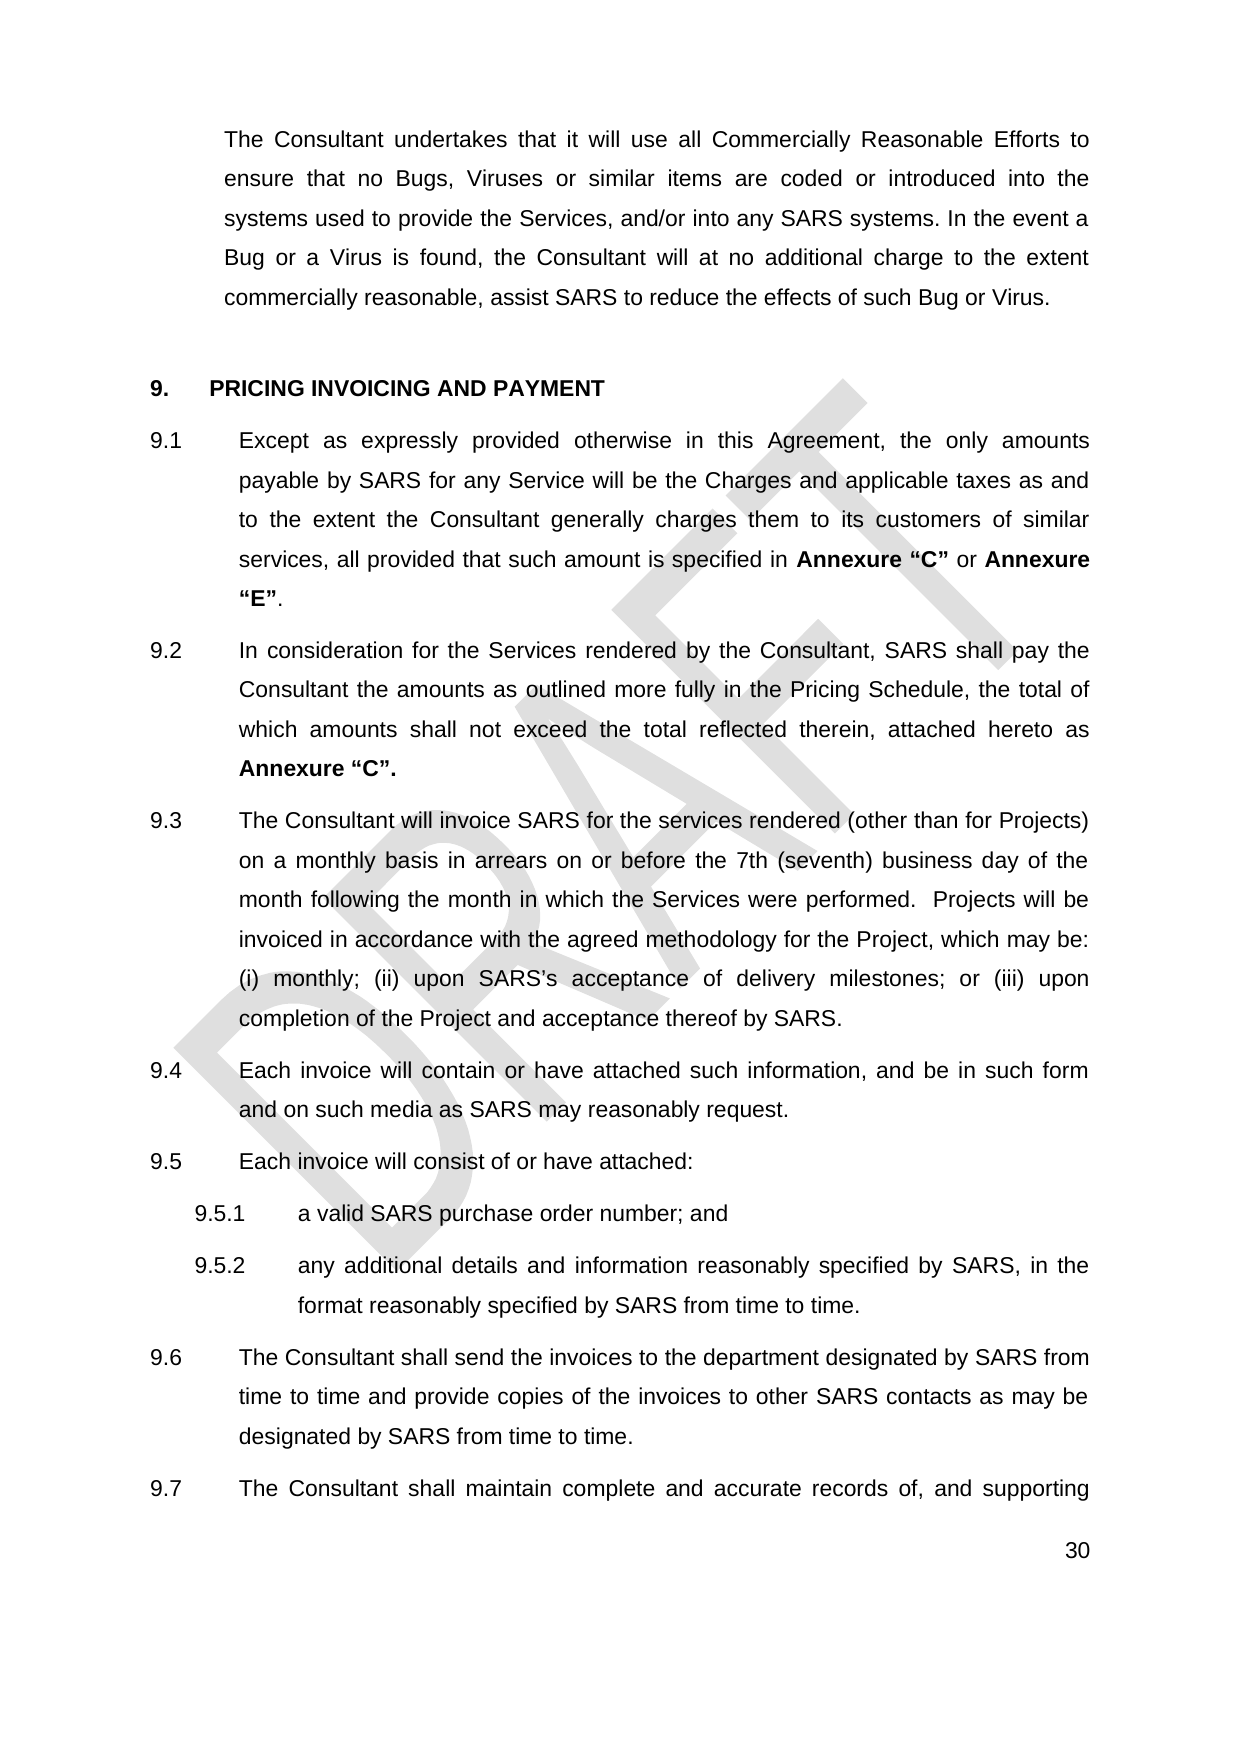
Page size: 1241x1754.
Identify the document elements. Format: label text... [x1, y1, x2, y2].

list a valid SARS purchase order number; and [194, 1200, 1090, 1227]
list Except as expressly provided otherwise in this Agreement, the only amounts payable by SARS for any Service will be the Charges and applicable taxes as and to the extent the Consultant generally charges them to its customers of similar services, all provided that such amount is specified in Annexure “C” or Annexure “E”. [150, 427, 1090, 611]
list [150, 1474, 1090, 1501]
list The Consultant undertakes that it will use all Commercially Reasonable Efforts to ensure that no Bugs, Viruses or similar items are coded or introduced into the systems used to provide the Services, and/or into any SARS systems. In the event a Bug or a Virus is found, the Consultant will at no additional charge to the extent commercially reasonable, assist SARS to reduce the effects of such Bug or Virus. [224, 126, 1090, 310]
list any additional details and information reasonably specified by SARS, in the format reasonably specified by SARS from time to time. [194, 1252, 1090, 1318]
list Each invoice will consist of or have attached: [150, 1148, 1090, 1174]
list The Consultant shall send the invoices to the department designated by SARS from time to time and provide copies of the invoices to other SARS contacts as may be designated by SARS from time to time. [150, 1344, 1090, 1449]
list In consideration for the Services rendered by the Consultant, SARS shall pay the Consultant the amounts as outlined more fully in the Pricing Schedule, the total of which amounts shall not exceed the total reflected therein, attached hereto as Annexure “C”. [150, 637, 1090, 782]
list The Consultant will invoice SARS for the services rendered (other than for Projects) on a monthly basis in arrears on or before the 7th (seventh) business day of the month following the month in which the Services were performed. Projects will be invoiced in accordance with the agreed methodology for the Project, which may be: (i) monthly; (ii) upon SARS’s acceptance of delivery milestones; or (iii) upon completion of the Project and acceptance thereof by SARS. [150, 807, 1090, 1031]
list Each invoice will contain or have attached such information, and be in such form and on such media as SARS may reasonably request. [150, 1057, 1090, 1123]
list PRICING INVOICING AND PAYMENT [150, 375, 1090, 401]
